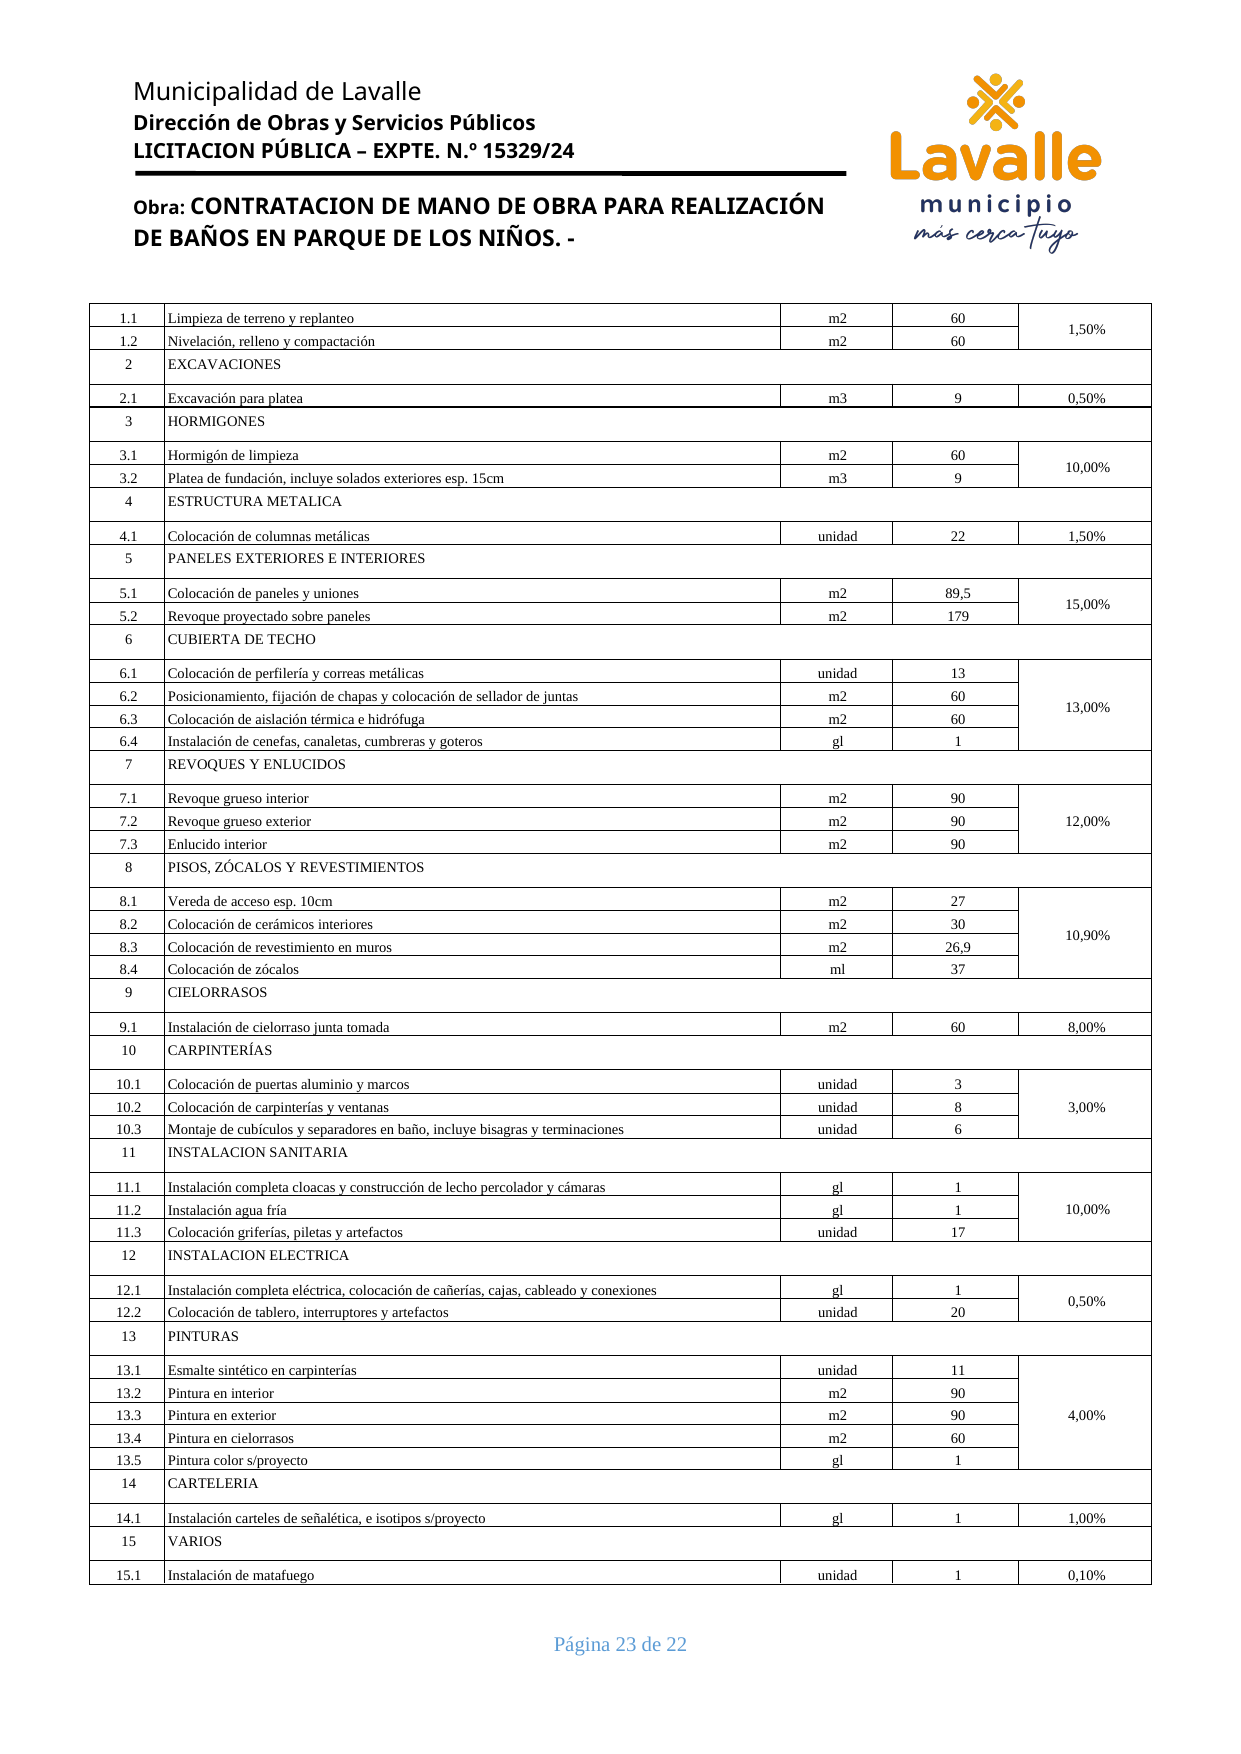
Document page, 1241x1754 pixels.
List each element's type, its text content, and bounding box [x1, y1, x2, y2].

table_cell Colocación de zócalos [165, 956, 780, 978]
table_cell Colocación de revestimiento en muros [165, 934, 780, 955]
table_cell 20 [893, 1299, 1018, 1321]
table_cell Colocación de tablero, interruptores y artefactos [165, 1299, 780, 1321]
table_cell 1 [893, 1196, 1018, 1218]
table_cell [893, 350, 1019, 383]
table_cell 6.2 [90, 683, 164, 705]
table_cell 60 [893, 442, 1018, 464]
table_cell unidad [781, 1116, 892, 1138]
table_cell 1 [893, 1173, 1018, 1195]
table_cell PANELES EXTERIORES E INTERIORES [165, 545, 780, 578]
table_cell Esmalte sintético en carpinterías [165, 1356, 780, 1378]
table_cell 3.2 [90, 465, 164, 487]
table_cell m3 [781, 465, 892, 487]
table_cell 4.1 [90, 522, 164, 544]
table_cell Excavación para platea [165, 385, 780, 406]
table_cell 3 [90, 408, 164, 441]
table_cell 30 [893, 911, 1018, 933]
table_cell Limpieza de terreno y replanteo [165, 304, 780, 326]
table_cell [780, 1470, 892, 1503]
table_cell 13.5 [90, 1448, 164, 1469]
table_cell 8 [893, 1094, 1018, 1115]
table_cell Instalación de cenefas, canaletas, cumbreras y goteros [165, 728, 780, 750]
table_cell Colocación de puertas aluminio y marcos [165, 1070, 780, 1092]
table_cell VARIOS [165, 1527, 780, 1560]
table_cell 1,00% [1019, 1504, 1151, 1526]
table_cell m2 [781, 1013, 892, 1035]
table_cell 10.1 [90, 1070, 164, 1092]
table_cell Nivelación, relleno y compactación [165, 327, 780, 349]
table_cell [893, 751, 1019, 784]
table_cell [893, 1139, 1019, 1172]
table_cell m2 [781, 808, 892, 830]
table_cell m2 [781, 831, 892, 852]
table_cell Pintura color s/proyecto [165, 1448, 780, 1469]
table_cell 12 [90, 1242, 164, 1275]
table_cell 13.2 [90, 1379, 164, 1401]
table_cell 15 [90, 1527, 164, 1560]
table_cell EXCAVACIONES [165, 350, 780, 383]
table_cell Platea de fundación, incluye solados exteriores esp. 15cm [165, 465, 780, 487]
table_cell m3 [781, 385, 892, 406]
table_cell Montaje de cubículos y separadores en baño, incluye bisagras y terminaciones [165, 1116, 780, 1138]
table_cell gl [781, 1448, 892, 1469]
table_cell [1019, 1322, 1151, 1355]
table_cell gl [781, 1196, 892, 1218]
table_cell Colocación de carpinterías y ventanas [165, 1094, 780, 1115]
table_cell 13,00% [1019, 660, 1151, 750]
table_cell 1,50% [1019, 304, 1151, 349]
table_cell 11 [893, 1356, 1018, 1378]
table_cell m2 [781, 934, 892, 955]
table_cell INSTALACION SANITARIA [165, 1139, 780, 1172]
table_cell [780, 979, 892, 1012]
table_cell 60 [893, 1425, 1018, 1446]
table_cell 3.1 [90, 442, 164, 464]
table_cell 12.1 [90, 1276, 164, 1298]
table_cell 15,00% [1019, 579, 1151, 624]
table_cell Pintura en cielorrasos [165, 1425, 780, 1446]
table_cell Colocación griferías, piletas y artefactos [165, 1219, 780, 1241]
table_cell m2 [781, 1403, 892, 1424]
table_cell 1,50% [1019, 522, 1151, 544]
table_cell 89,5 [893, 579, 1018, 601]
table_cell [893, 1527, 1019, 1560]
table_cell 9 [90, 979, 164, 1012]
table_cell 22 [893, 522, 1018, 544]
table_cell Colocación de cerámicos interiores [165, 911, 780, 933]
table_cell CIELORRASOS [165, 979, 780, 1012]
table_cell 12,00% [1019, 785, 1151, 852]
table_cell CARTELERIA [165, 1470, 780, 1503]
table_cell 13.4 [90, 1425, 164, 1446]
table_cell 5 [90, 545, 164, 578]
table_cell m2 [781, 911, 892, 933]
table_cell [1019, 625, 1151, 659]
table_cell CARPINTERÍAS [165, 1036, 780, 1069]
table_cell 8 [90, 854, 164, 887]
table_cell 60 [893, 304, 1018, 326]
table_cell [893, 854, 1019, 887]
table_cell 7.2 [90, 808, 164, 830]
table_cell 7.1 [90, 785, 164, 807]
table_cell [780, 854, 892, 887]
table_cell Instalación completa cloacas y construcción de lecho percolador y cámaras [165, 1173, 780, 1195]
table_cell m2 [781, 327, 892, 349]
table_cell 14.1 [90, 1504, 164, 1526]
table_cell m2 [781, 785, 892, 807]
table_cell unidad [781, 1070, 892, 1092]
table_cell unidad [781, 1299, 892, 1321]
table_cell [893, 979, 1019, 1012]
table_cell 0,50% [1019, 385, 1151, 406]
table_cell 12.2 [90, 1299, 164, 1321]
table_cell 4 [90, 488, 164, 521]
table_cell 10,00% [1019, 1173, 1151, 1241]
table_cell [780, 350, 892, 383]
table_cell 1 [893, 1276, 1018, 1298]
table_cell 2.1 [90, 385, 164, 406]
table_cell 27 [893, 888, 1018, 910]
table_cell [1019, 751, 1151, 784]
table_cell 1.2 [90, 327, 164, 349]
table_cell gl [781, 728, 892, 750]
table_cell Instalación completa eléctrica, colocación de cañerías, cajas, cableado y conexiones [165, 1276, 780, 1298]
table_cell 10.2 [90, 1094, 164, 1115]
table_cell [893, 1242, 1019, 1275]
table_cell [893, 1036, 1019, 1069]
table_cell [1019, 408, 1151, 441]
table_cell [1019, 1139, 1151, 1172]
table_cell Vereda de acceso esp. 10cm [165, 888, 780, 910]
table_cell 8,00% [1019, 1013, 1151, 1035]
table_cell 7 [90, 751, 164, 784]
table_cell [1019, 1527, 1151, 1560]
table_cell m2 [781, 683, 892, 705]
table_cell unidad [781, 522, 892, 544]
table_cell 6.1 [90, 660, 164, 682]
table_cell Enlucido interior [165, 831, 780, 852]
table_cell 4,00% [1019, 1356, 1151, 1469]
table_cell [780, 625, 892, 659]
table_cell [780, 1322, 892, 1355]
table_cell [893, 545, 1019, 578]
table_cell 8.1 [90, 888, 164, 910]
table_cell 1 [893, 728, 1018, 750]
table_cell 3,00% [1019, 1070, 1151, 1138]
picture [884, 47, 1108, 271]
table_cell gl [781, 1173, 892, 1195]
table_cell m2 [781, 706, 892, 727]
table_cell m2 [781, 1379, 892, 1401]
table_cell 90 [893, 808, 1018, 830]
table_cell 9 [893, 465, 1018, 487]
table_cell Instalación carteles de señalética, e isotipos s/proyecto [165, 1504, 780, 1526]
table_cell Pintura en exterior [165, 1403, 780, 1424]
table_cell 1 [893, 1448, 1018, 1469]
table_cell [780, 1527, 892, 1560]
table_cell [1019, 545, 1151, 578]
table_cell 179 [893, 603, 1018, 624]
table_cell 90 [893, 1379, 1018, 1401]
table_cell [1019, 979, 1151, 1012]
table_cell 1 [893, 1561, 1018, 1583]
table_cell unidad [781, 1219, 892, 1241]
table_cell 60 [893, 706, 1018, 727]
table_cell 60 [893, 1013, 1018, 1035]
table_cell ESTRUCTURA METALICA [165, 488, 780, 521]
table_cell Colocación de columnas metálicas [165, 522, 780, 544]
table_cell 3 [893, 1070, 1018, 1092]
table_cell [893, 488, 1019, 521]
table_cell 90 [893, 1403, 1018, 1424]
table_cell 11 [90, 1139, 164, 1172]
table_cell [780, 1139, 892, 1172]
table_cell 90 [893, 831, 1018, 852]
table_cell 8.2 [90, 911, 164, 933]
table_cell 8.3 [90, 934, 164, 955]
table_cell [780, 408, 892, 441]
table_cell unidad [781, 1356, 892, 1378]
table_cell [780, 1036, 892, 1069]
table_cell [780, 488, 892, 521]
table_cell Revoque grueso interior [165, 785, 780, 807]
table_cell [780, 545, 892, 578]
table_cell 1 [893, 1504, 1018, 1526]
table_cell gl [781, 1276, 892, 1298]
table_cell [893, 408, 1019, 441]
table_cell 6 [893, 1116, 1018, 1138]
table_cell 13.3 [90, 1403, 164, 1424]
table_cell 9 [893, 385, 1018, 406]
table_cell 5.1 [90, 579, 164, 601]
table_cell unidad [781, 1094, 892, 1115]
table_cell 1.1 [90, 304, 164, 326]
table_cell 11.2 [90, 1196, 164, 1218]
table_cell Revoque proyectado sobre paneles [165, 603, 780, 624]
table_cell 0,10% [1019, 1561, 1151, 1583]
table_cell [1019, 1242, 1151, 1275]
table_cell 26,9 [893, 934, 1018, 955]
table_cell m2 [781, 603, 892, 624]
table_cell Instalación agua fría [165, 1196, 780, 1218]
table_cell PINTURAS [165, 1322, 780, 1355]
table_cell 60 [893, 683, 1018, 705]
table_cell m2 [781, 442, 892, 464]
table_cell REVOQUES Y ENLUCIDOS [165, 751, 780, 784]
table_cell m2 [781, 888, 892, 910]
table_cell 13 [90, 1322, 164, 1355]
table_cell unidad [781, 660, 892, 682]
table_cell [1019, 854, 1151, 887]
table_cell Colocación de perfilería y correas metálicas [165, 660, 780, 682]
table_cell 6.3 [90, 706, 164, 727]
table_cell 60 [893, 327, 1018, 349]
table_cell 10,90% [1019, 888, 1151, 978]
table_cell 9.1 [90, 1013, 164, 1035]
table_cell 7.3 [90, 831, 164, 852]
table_cell HORMIGONES [165, 408, 780, 441]
table_cell [893, 1470, 1019, 1503]
table_cell [1019, 1470, 1151, 1503]
table_cell 10 [90, 1036, 164, 1069]
table_cell Colocación de aislación térmica e hidrófuga [165, 706, 780, 727]
table_cell 14 [90, 1470, 164, 1503]
table_cell [1019, 350, 1151, 383]
table_cell 8.4 [90, 956, 164, 978]
table_cell unidad [781, 1561, 892, 1583]
table_cell m2 [781, 304, 892, 326]
table_cell 37 [893, 956, 1018, 978]
table_cell INSTALACION ELECTRICA [165, 1242, 780, 1275]
table_cell Colocación de paneles y uniones [165, 579, 780, 601]
table_cell 5.2 [90, 603, 164, 624]
table_cell [1019, 488, 1151, 521]
table_cell 10.3 [90, 1116, 164, 1138]
table_cell Instalación de matafuego [165, 1561, 780, 1583]
table_cell [780, 751, 892, 784]
table_cell m2 [781, 1425, 892, 1446]
table_cell CUBIERTA DE TECHO [165, 625, 780, 659]
table_cell [780, 1242, 892, 1275]
table_cell PISOS, ZÓCALOS Y REVESTIMIENTOS [165, 854, 780, 887]
table_cell gl [781, 1504, 892, 1526]
table_cell Posicionamiento, fijación de chapas y colocación de sellador de juntas [165, 683, 780, 705]
table_cell 6 [90, 625, 164, 659]
table_cell [893, 625, 1019, 659]
table_cell 13 [893, 660, 1018, 682]
table_cell 2 [90, 350, 164, 383]
table_cell 13.1 [90, 1356, 164, 1378]
table_cell Hormigón de limpieza [165, 442, 780, 464]
table_cell 0,50% [1019, 1276, 1151, 1321]
table_cell 90 [893, 785, 1018, 807]
table_cell ml [781, 956, 892, 978]
table_cell Instalación de cielorraso junta tomada [165, 1013, 780, 1035]
table_cell 15.1 [90, 1561, 164, 1583]
table_cell Pintura en interior [165, 1379, 780, 1401]
table_cell 11.1 [90, 1173, 164, 1195]
table_cell m2 [781, 579, 892, 601]
table_cell 10,00% [1019, 442, 1151, 487]
table_cell 17 [893, 1219, 1018, 1241]
table_cell Revoque grueso exterior [165, 808, 780, 830]
table_cell [1019, 1036, 1151, 1069]
table_cell [893, 1322, 1019, 1355]
table_cell 6.4 [90, 728, 164, 750]
table_cell 11.3 [90, 1219, 164, 1241]
